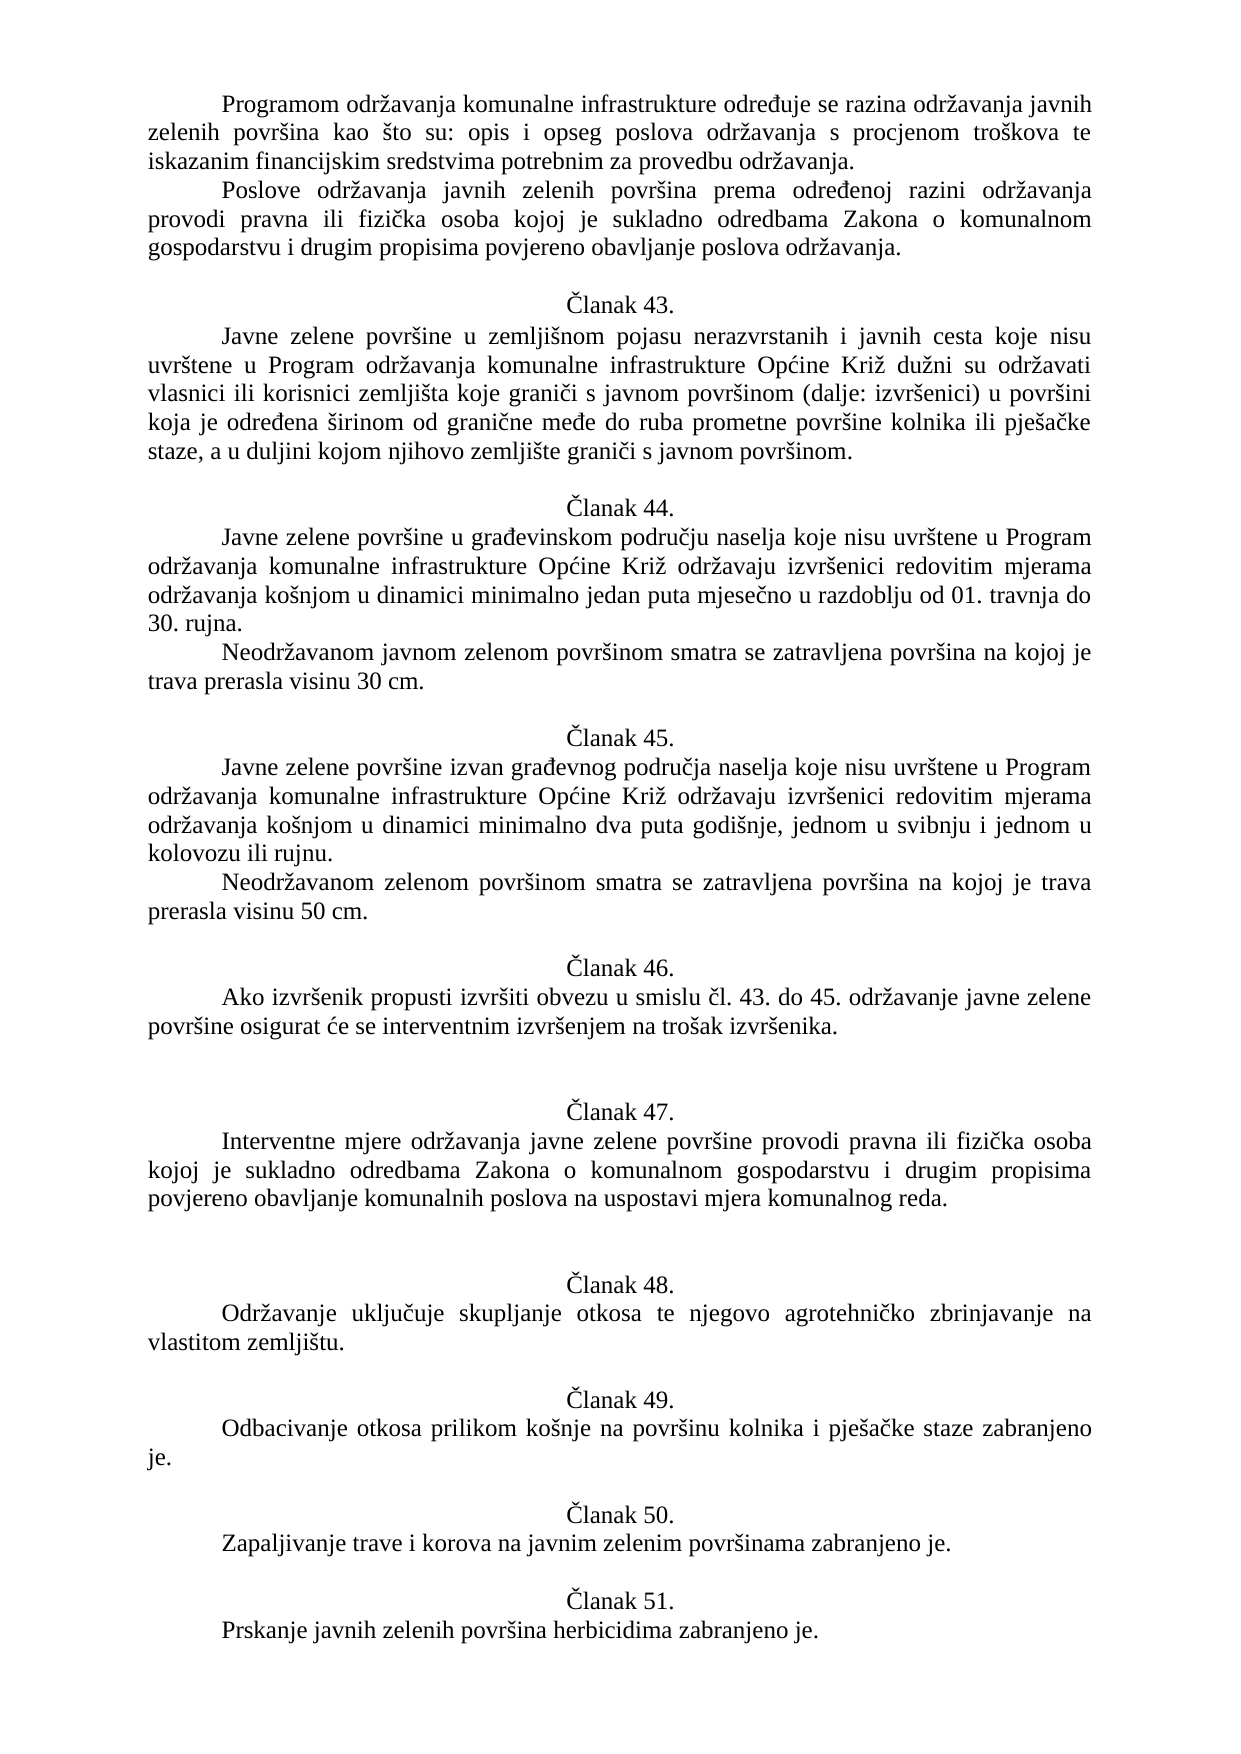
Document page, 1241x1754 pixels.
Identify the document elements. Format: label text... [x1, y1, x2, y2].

text Članak 50. [148, 1500, 1093, 1528]
text Članak 49. [148, 1385, 1093, 1413]
text Članak 43. [148, 290, 1093, 319]
text Odbacivanje otkosa prilikom košnje na površinu kolnika i pješačke staze zabranjeno je. [148, 1413, 1093, 1471]
text Ako izvršenik propusti izvršiti obvezu u smislu čl. 43. do 45. održavanje javne zelene površine osigurat će se interventnim izvršenjem na trošak izvršenika. [148, 982, 1093, 1040]
text Članak 48. [148, 1270, 1093, 1298]
text Zapaljivanje trave i korova na javnim zelenim površinama zabranjeno je. [148, 1528, 1093, 1557]
text Neodržavanom zelenom površinom smatra se zatravljena površina na kojoj je trava prerasla visinu . [148, 867, 1093, 925]
text Poslove održavanja javnih zelenih površina prema određenoj razini održavanja provodi pravna ili fizička osoba kojoj je sukladno odredbama Zakona o komunalnom gospodarstvu i drugim propisima povjereno obavljanje poslova održavanja. [148, 175, 1093, 261]
text Članak 51. [148, 1586, 1093, 1615]
text Održavanje uključuje skupljanje otkosa te njegovo agrotehničko zbrinjavanje na vlastitom zemljištu. [148, 1298, 1093, 1356]
text Interventne mjere održavanja javne zelene površine provodi pravna ili fizička osoba kojoj je sukladno odredbama Zakona o komunalnom gospodarstvu i drugim propisima povjereno obavljanje komunalnih poslova na uspostavi mjera komunalnog reda. [148, 1126, 1093, 1212]
text Članak 44. [148, 493, 1093, 522]
text Javne zelene površine izvan građevnog područja naselja koje nisu uvrštene u Program održavanja komunalne infrastrukture Općine Križ održavaju izvršenici redovitim mjerama održavanja košnjom u dinamici minimalno dva puta godišnje, jednom u svibnju i jednom u kolovozu ili rujnu. [148, 752, 1093, 867]
text Javne zelene površine u zemljišnom pojasu nerazvrstanih i javnih cesta koje nisu uvrštene u Program održavanja komunalne infrastrukture Općine Križ dužni su održavati vlasnici ili korisnici zemljišta koje graniči s javnom površinom (dalje: izvršenici) u površini koja je određena širinom od granične međe do ruba prometne površine kolnika ili pješačke staze, a u duljini kojom njihovo zemljište graniči s javnom površinom. [148, 321, 1093, 465]
text Javne zelene površine u građevinskom području naselja koje nisu uvrštene u Program održavanja komunalne infrastrukture Općine Križ održavaju izvršenici redovitim mjerama održavanja košnjom u dinamici minimalno jedan puta mjesečno u razdoblju od 01. travnja do 30. rujna. [148, 522, 1093, 637]
text Članak 46. [148, 953, 1093, 982]
text Članak 47. [148, 1097, 1093, 1126]
text Neodržavanom javnom zelenom površinom smatra se zatravljena površina na kojoj je trava prerasla visinu . [148, 637, 1093, 695]
text Članak 45. [148, 723, 1093, 752]
text Programom održavanja komunalne infrastrukture određuje se razina održavanja javnih zelenih površina kao što su: opis i opseg poslova održavanja s procjenom troškova te iskazanim financijskim sredstvima potrebnim za provedbu održavanja. [148, 89, 1093, 175]
text Prskanje javnih zelenih površina herbicidima zabranjeno je. [148, 1615, 1093, 1643]
